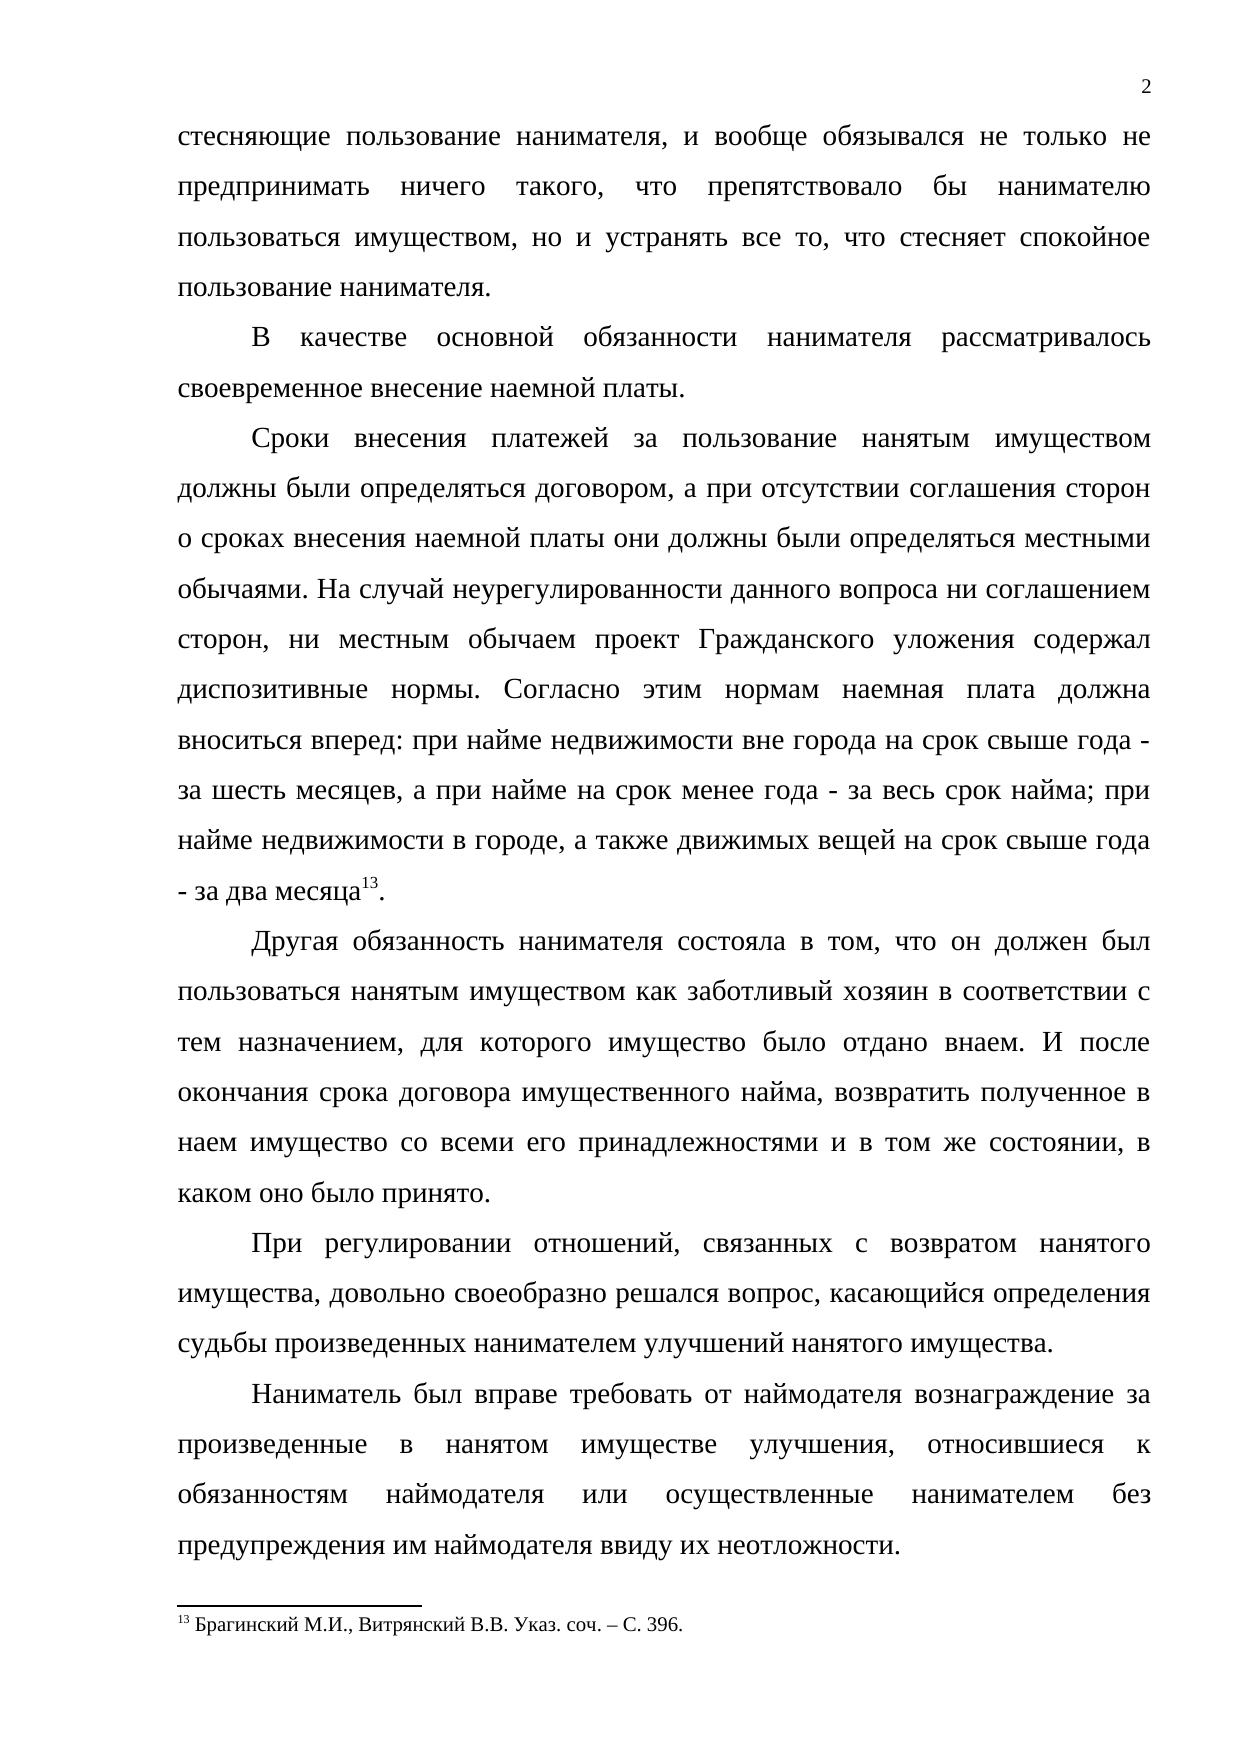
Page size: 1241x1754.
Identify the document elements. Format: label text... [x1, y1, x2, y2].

text Другая обязанность нанимателя состояла в том, что он должен был пользоваться нанятым имуществом как заботливый хозяин в соответствии с тем назначением, для которого имущество было отдано внаем. И после окончания срока договора имущественного найма, возвратить полученное в наем имущество со всеми его принадлежностями и в том же состоянии, в каком оно было принято. [177, 923, 1152, 1208]
text При регулировании отношений, связанных с возвратом нанятого имущества, довольно своеобразно решался вопрос, касающийся определения судьбы произведенных нанимателем улучшений нанятого имущества. [177, 1225, 1152, 1359]
text Наниматель был вправе требовать от наймодателя вознаграждение за произведенные в нанятом имуществе улучшения, относившиеся к обязанностям наймодателя или осуществленные нанимателем без предупреждения им наймодателя ввиду их неотложности. [177, 1376, 1152, 1560]
text Сроки внесения платежей за пользование нанятым имуществом должны были определяться договором, а при отсутствии соглашения сторон о сроках внесения наемной платы они должны были определяться местными обычаями. На случай неурегулированности данного вопроса ни соглашением сторон, ни местным обычаем проект Гражданского уложения содержал диспозитивные нормы. Согласно этим нормам наемная плата должна вноситься вперед: при найме недвижимости вне города на срок свыше года - за шесть месяцев, а при найме на срок менее года - за весь срок найма; при найме недвижимости в городе, а также движимых вещей на срок свыше года - за два месяца. [177, 420, 1152, 906]
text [177, 118, 1152, 303]
text В качестве основной обязанности нанимателя рассматривалось своевременное внесение наемной платы. [177, 319, 1152, 403]
